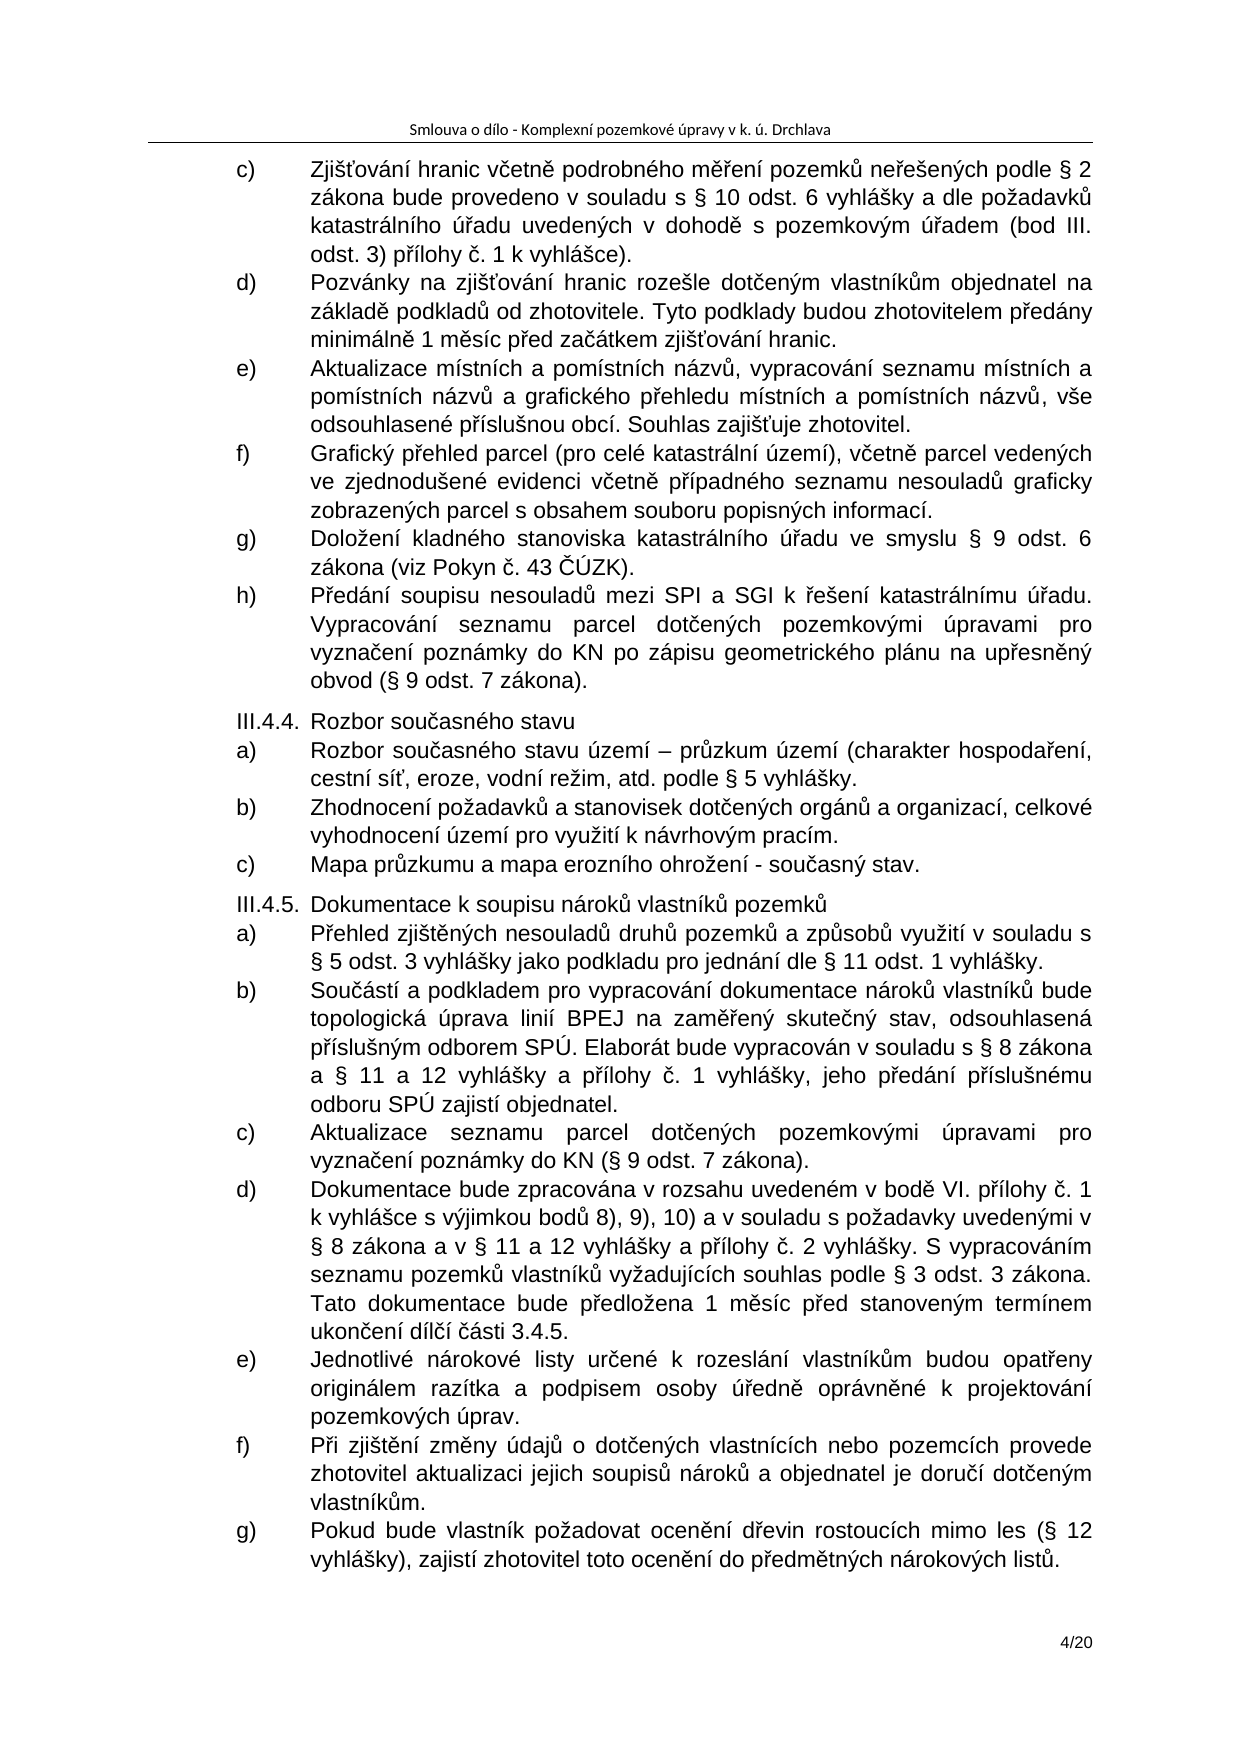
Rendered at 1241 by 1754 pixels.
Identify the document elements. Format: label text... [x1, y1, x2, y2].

text Zjišťování hranic včetně podrobného měření pozemků neřešených podle § 2 zákona bude provedeno v souladu s § 10 odst. 6 vyhlášky a dle požadavků katastrálního úřadu uvedených v dohodě s pozemkovým úřadem (bod III. odst. 3) přílohy č. 1 k vyhlášce). [236, 156, 1093, 267]
text Grafický přehled parcel (pro celé katastrální území), včetně parcel vedených ve zjednodušené evidenci včetně případného seznamu nesouladů graficky zobrazených parcel s obsahem souboru popisných informací. [236, 440, 1093, 523]
text Rozbor současného stavu [236, 708, 1093, 735]
text Aktualizace seznamu parcel dotčených pozemkovými úpravami pro vyznačení poznámky do KN (§ 9 odst. 7 zákona). [236, 1119, 1093, 1174]
text Zhodnocení požadavků a stanovisek dotčených orgánů a organizací, celkové vyhodnocení území pro využití k návrhovým pracím. [236, 794, 1093, 848]
text Dokumentace bude zpracována v rozsahu uvedeném v bodě VI. přílohy č. 1 k vyhlášce s výjimkou bodů 8), 9), 10) a v souladu s požadavky uvedenými v § 8 zákona a v § 11 a 12 vyhlášky a přílohy č. 2 vyhlášky. S vypracováním seznamu pozemků vlastníků vyžadujících souhlas podle § 3 odst. 3 zákona. Tato dokumentace bude předložena 1 měsíc před stanoveným termínem ukončení dílčí části 3.4.5. [236, 1176, 1093, 1344]
text Doložení kladného stanoviska katastrálního úřadu ve smyslu § 9 odst. 6 zákona (viz Pokyn č. 43 ČÚZK). [236, 525, 1093, 580]
text Jednotlivé nárokové listy určené k rozeslání vlastníkům budou opatřeny originálem razítka a podpisem osoby úředně oprávněné k projektování pozemkových úprav. [236, 1346, 1093, 1430]
text Přehled zjištěných nesouladů druhů pozemků a způsobů využití v souladu s § 5 odst. 3 vyhlášky jako podkladu pro jednání dle § 11 odst. 1 vyhlášky. [236, 920, 1093, 975]
text Předání soupisu nesouladů mezi SPI a SGI k řešení katastrálnímu úřadu. Vypracování seznamu parcel dotčených pozemkovými úpravami pro vyznačení poznámky do KN po zápisu geometrického plánu na upřesněný obvod (§ 9 odst. 7 zákona). [236, 582, 1093, 694]
text Součástí a podkladem pro vypracování dokumentace nároků vlastníků bude topologická úprava linií BPEJ na zaměřený skutečný stav, odsouhlasená příslušným odborem SPÚ. Elaborát bude vypracován v souladu s § 8 zákona a § 11 a 12 vyhlášky a přílohy č. 1 vyhlášky, jeho předání příslušnému odboru SPÚ zajistí objednatel. [236, 977, 1093, 1117]
text Pokud bude vlastník požadovat ocenění dřevin rostoucích mimo les (§ 12 vyhlášky), zajistí zhotovitel toto ocenění do předmětných nárokových listů. [236, 1517, 1093, 1572]
text Aktualizace místních a pomístních názvů, vypracování seznamu místních a pomístních názvů a grafického přehledu místních a pomístních názvů, vše odsouhlasené příslušnou obcí. Souhlas zajišťuje zhotovitel. [236, 354, 1093, 438]
text Rozbor současného stavu území – průzkum území (charakter hospodaření, cestní síť, eroze, vodní režim, atd. podle § 5 vyhlášky. [236, 737, 1093, 792]
text Při zjištění změny údajů o dotčených vlastnících nebo pozemcích provede zhotovitel aktualizaci jejich soupisů nároků a objednatel je doručí dotčeným vlastníkům. [236, 1432, 1093, 1515]
text Mapa průzkumu a mapa erozního ohrožení - současný stav. [236, 851, 1093, 877]
text Dokumentace k soupisu nároků vlastníků pozemků [236, 891, 1093, 918]
text Pozvánky na zjišťování hranic rozešle dotčeným vlastníkům objednatel na základě podkladů od zhotovitele. Tyto podklady budou zhotovitelem předány minimálně 1 měsíc před začátkem zjišťování hranic. [236, 269, 1093, 352]
